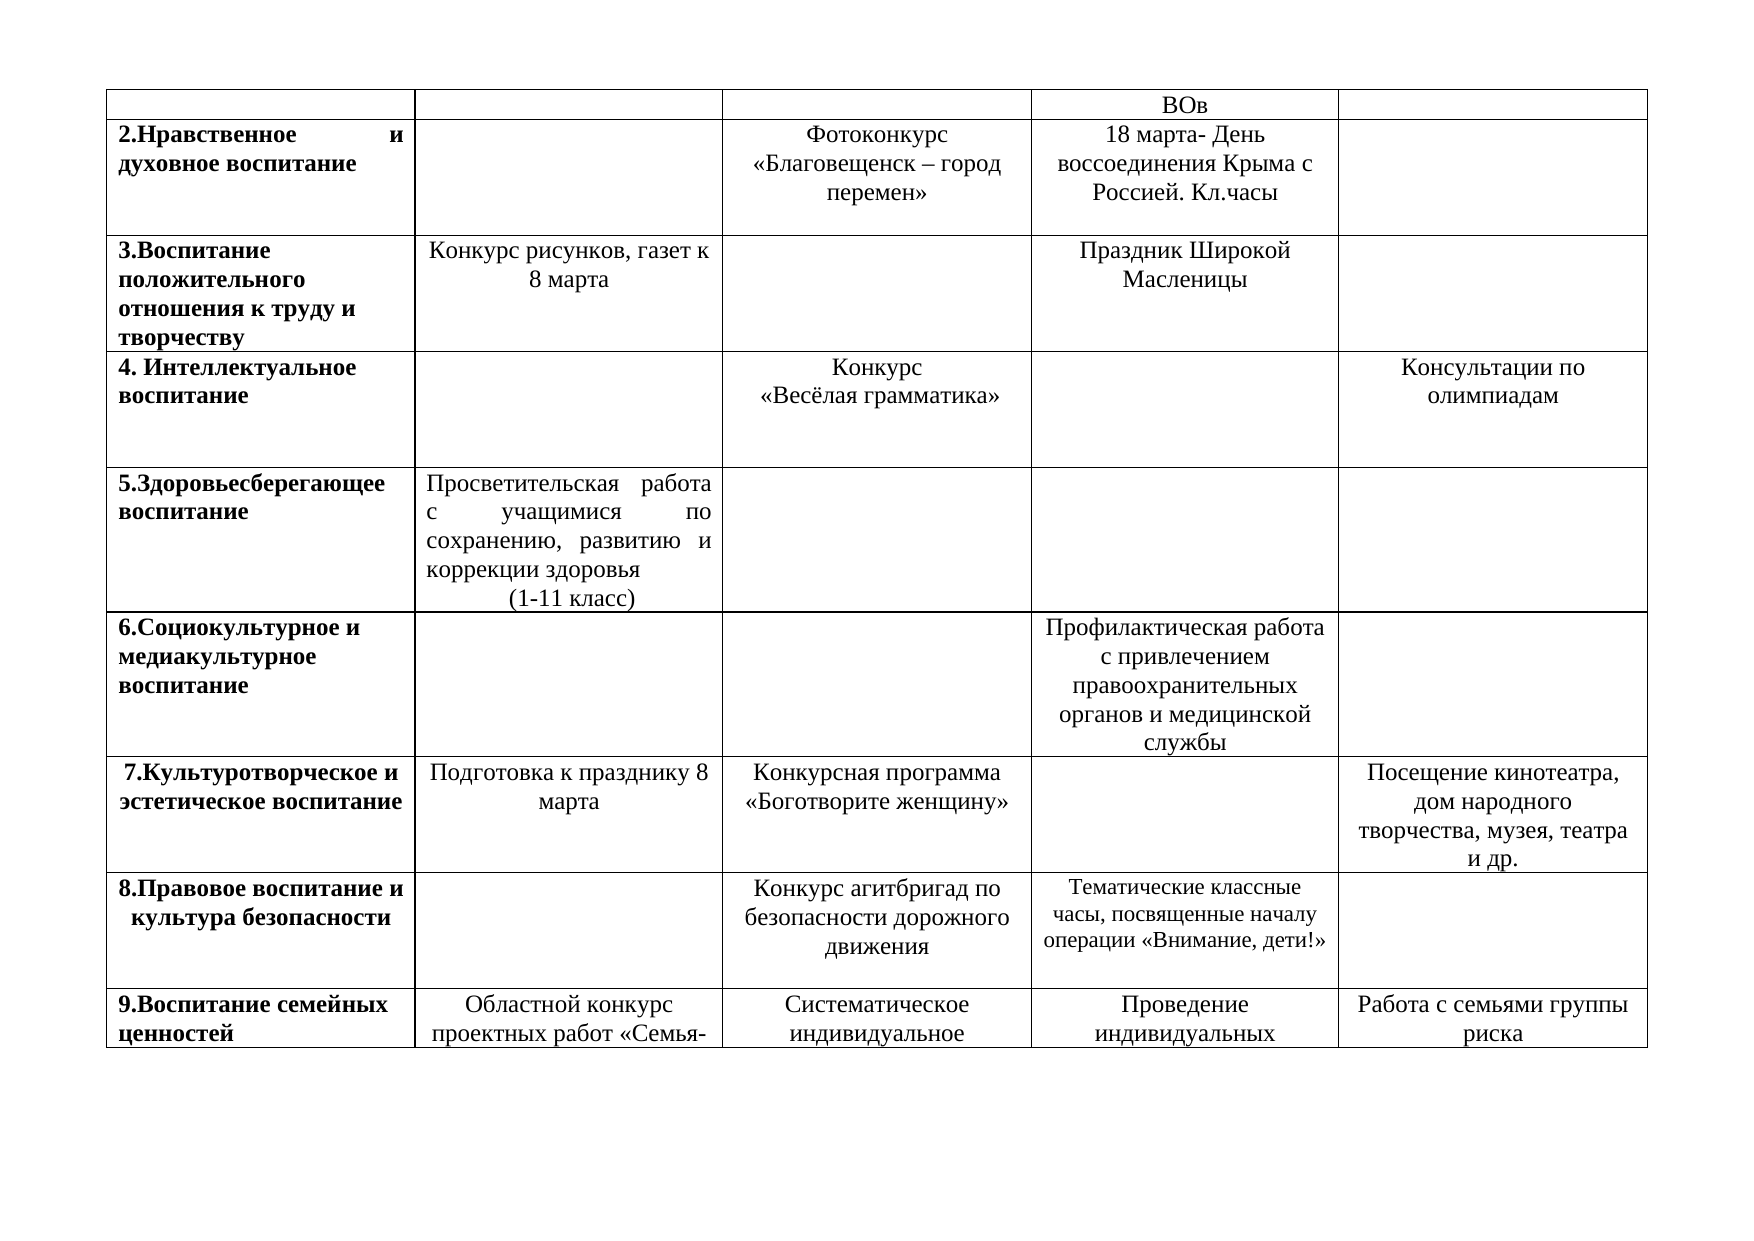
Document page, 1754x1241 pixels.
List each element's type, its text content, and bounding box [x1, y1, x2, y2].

table_cell [416, 873, 722, 988]
table_cell Конкурс агитбригад по безопасности дорожного движения [723, 873, 1031, 988]
table_cell Посещение кинотеатра, дом народного творчества, музея, театра и др. [1339, 757, 1647, 872]
table_cell 3.Воспитание положительного отношения к труду и творчеству [107, 236, 414, 351]
table_cell [1032, 757, 1338, 872]
table_cell [1032, 352, 1338, 467]
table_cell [1032, 989, 1338, 1047]
table_cell 6.Социокультурное и медиакультурное воспитание [107, 613, 414, 756]
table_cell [107, 989, 414, 1047]
table_cell Тематические классные часы, посвященные началу операции «Внимание, дети!» [1032, 873, 1338, 988]
table_cell Конкурс рисунков, газет к 8 марта [416, 236, 722, 351]
table_cell Праздник Широкой Масленицы [1032, 236, 1338, 351]
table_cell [416, 90, 722, 118]
table_cell [416, 120, 722, 234]
table_cell Конкурс «Весёлая грамматика» [723, 352, 1031, 467]
table_cell [1339, 90, 1647, 118]
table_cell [107, 90, 414, 118]
table_cell 5.Здоровьесберегающее воспитание [107, 468, 414, 611]
table_cell 8.Правовое воспитание и культура безопасности [107, 873, 414, 988]
table_cell [723, 236, 1031, 351]
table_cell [723, 989, 1031, 1047]
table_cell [1339, 989, 1647, 1047]
table_cell [416, 613, 722, 756]
table_cell [1032, 468, 1338, 611]
table_cell [1339, 120, 1647, 234]
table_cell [1032, 90, 1338, 118]
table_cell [416, 989, 722, 1047]
table_cell [723, 90, 1031, 118]
table_cell 7.Культуротворческое и эстетическое воспитание [107, 757, 414, 872]
table_cell [1339, 468, 1647, 611]
table_cell 2.Нравственное и духовное воспитание [107, 120, 414, 234]
table_cell [416, 352, 722, 467]
table_cell 4. Интеллектуальное воспитание [107, 352, 414, 467]
table_cell 18 марта- День воссоединения Крыма с Россией. Кл.часы [1032, 120, 1338, 234]
table_cell [1339, 873, 1647, 988]
table_cell [723, 468, 1031, 611]
table_cell [1339, 236, 1647, 351]
table_cell Профилактическая работа с привлечением правоохранительных органов и медицинской службы [1032, 613, 1338, 756]
table_cell Консультации по олимпиадам [1339, 352, 1647, 467]
table_cell Фотоконкурс «Благовещенск – город перемен» [723, 120, 1031, 234]
table_cell [723, 613, 1031, 756]
table_cell [1339, 613, 1647, 756]
table_cell Конкурсная программа «Боготворите женщину» [723, 757, 1031, 872]
table_cell Подготовка к празднику 8 марта [416, 757, 722, 872]
table_cell Просветительская работа с учащимися по сохранению, развитию и коррекции здоровья (1-11 класс) [416, 468, 722, 611]
